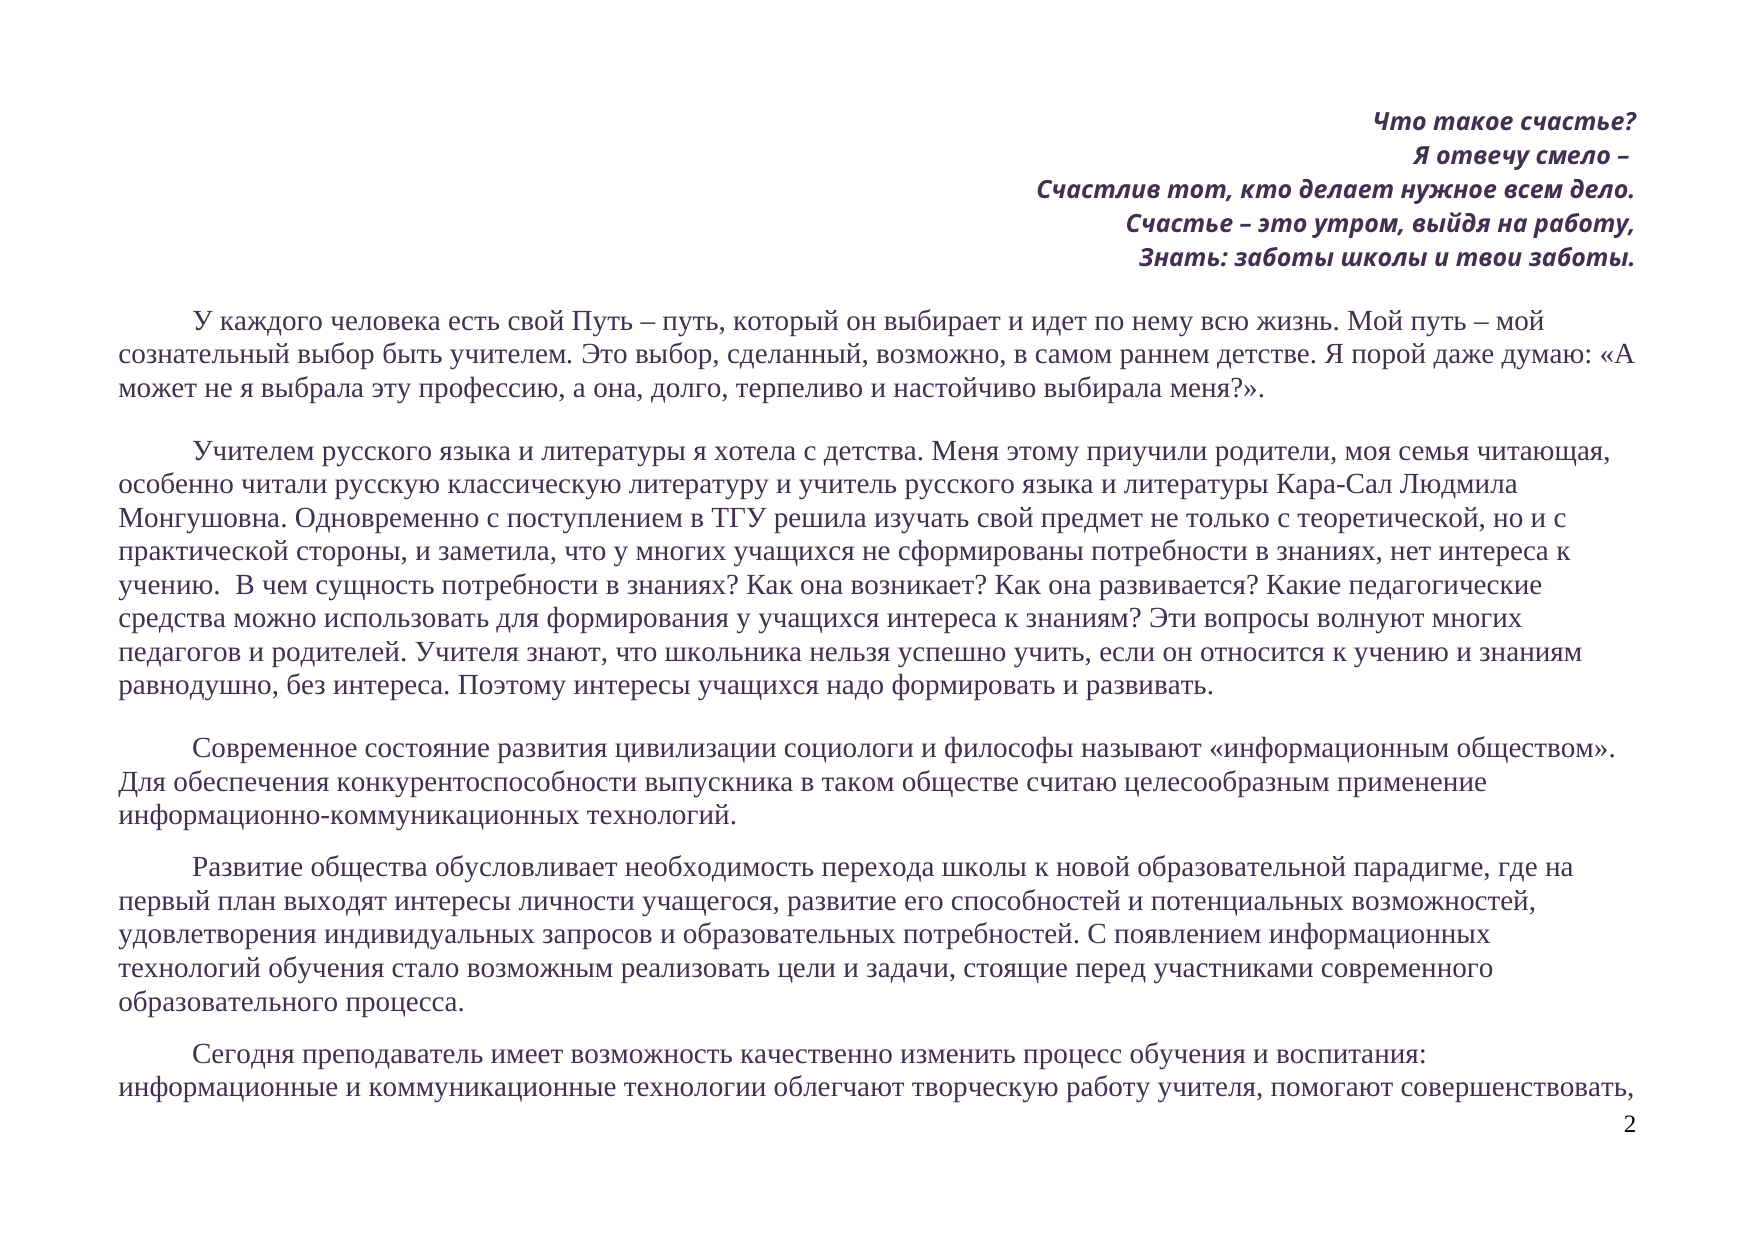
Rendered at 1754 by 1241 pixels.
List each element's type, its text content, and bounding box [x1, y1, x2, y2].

text Развитие общества обусловливает необходимость перехода школы к новой образовательной парадигме, где на первый план выходят интересы личности учащегося, развитие его способностей и потенциальных возможностей, удовлетворения индивидуальных запросов и образовательных потребностей. С появлением информационных технологий обучения стало возможным реализовать цели и задачи, стоящие перед участниками современного образовательного процесса. [118, 849, 1636, 1017]
text Учителем русского языка и литературы я хотела с детства. Меня этому приучили родители, моя семья читающая, особенно читали русскую классическую литературу и учитель русского языка и литературы Кара-Сал Людмила Монгушовна. Одновременно с поступлением в ТГУ решила изучать свой предмет не только с теоретической, но и с практической стороны, и заметила, что у многих учащихся не сформированы потребности в знаниях, нет интереса к учению. В чем сущность потребности в знаниях? Как она возникает? Как она развивается? Какие педагогические средства можно использовать для формирования у учащихся интереса к знаниям? Эти вопросы волнуют многих педагогов и родителей. Учителя знают, что школьника нельзя успешно учить, если он относится к учению и знаниям равнодушно, без интереса. Поэтому интересы учащихся надо формировать и развивать. [118, 433, 1636, 701]
text Что такое счастье? Я отвечу смело – Счастлив тот, кто делает нужное всем дело. Счастье – это утром, выйдя на работу, Знать: заботы школы и твои заботы. [118, 103, 1636, 274]
text Современное состояние развития цивилизации социологи и философы называют «информационным обществом». Для обеспечения конкурентоспособности выпускника в таком обществе считаю целесообразным применение информационно-коммуникационных технологий. [118, 730, 1636, 831]
text У каждого человека есть свой Путь – путь, который он выбирает и идет по нему всю жизнь. Мой путь – мой сознательный выбор быть учителем. Это выбор, сделанный, возможно, в самом раннем детстве. Я порой даже думаю: «А может не я выбрала эту профессию, а она, долго, терпеливо и настойчиво выбирала меня?». [118, 303, 1636, 403]
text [118, 1036, 1636, 1103]
